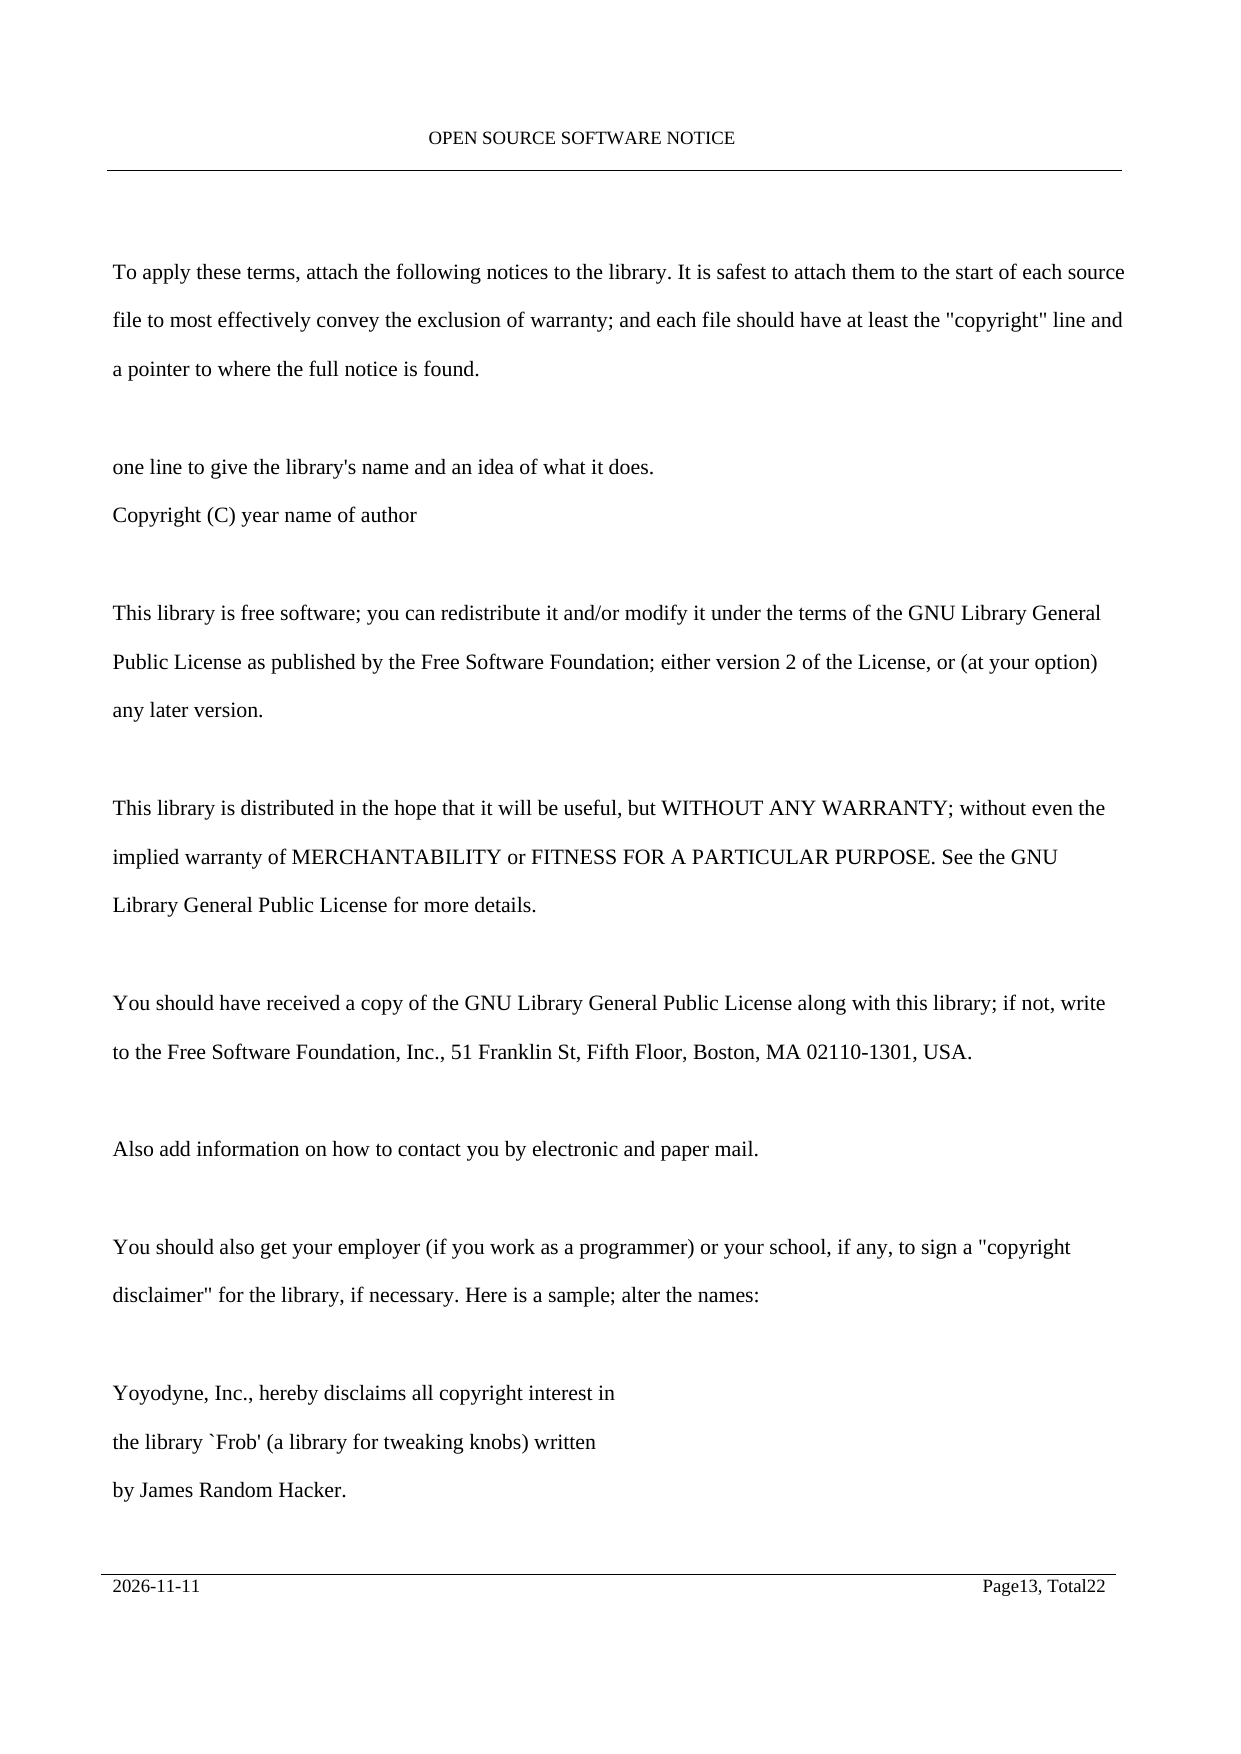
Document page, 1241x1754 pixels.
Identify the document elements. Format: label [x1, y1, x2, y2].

text [112, 206, 1128, 1506]
